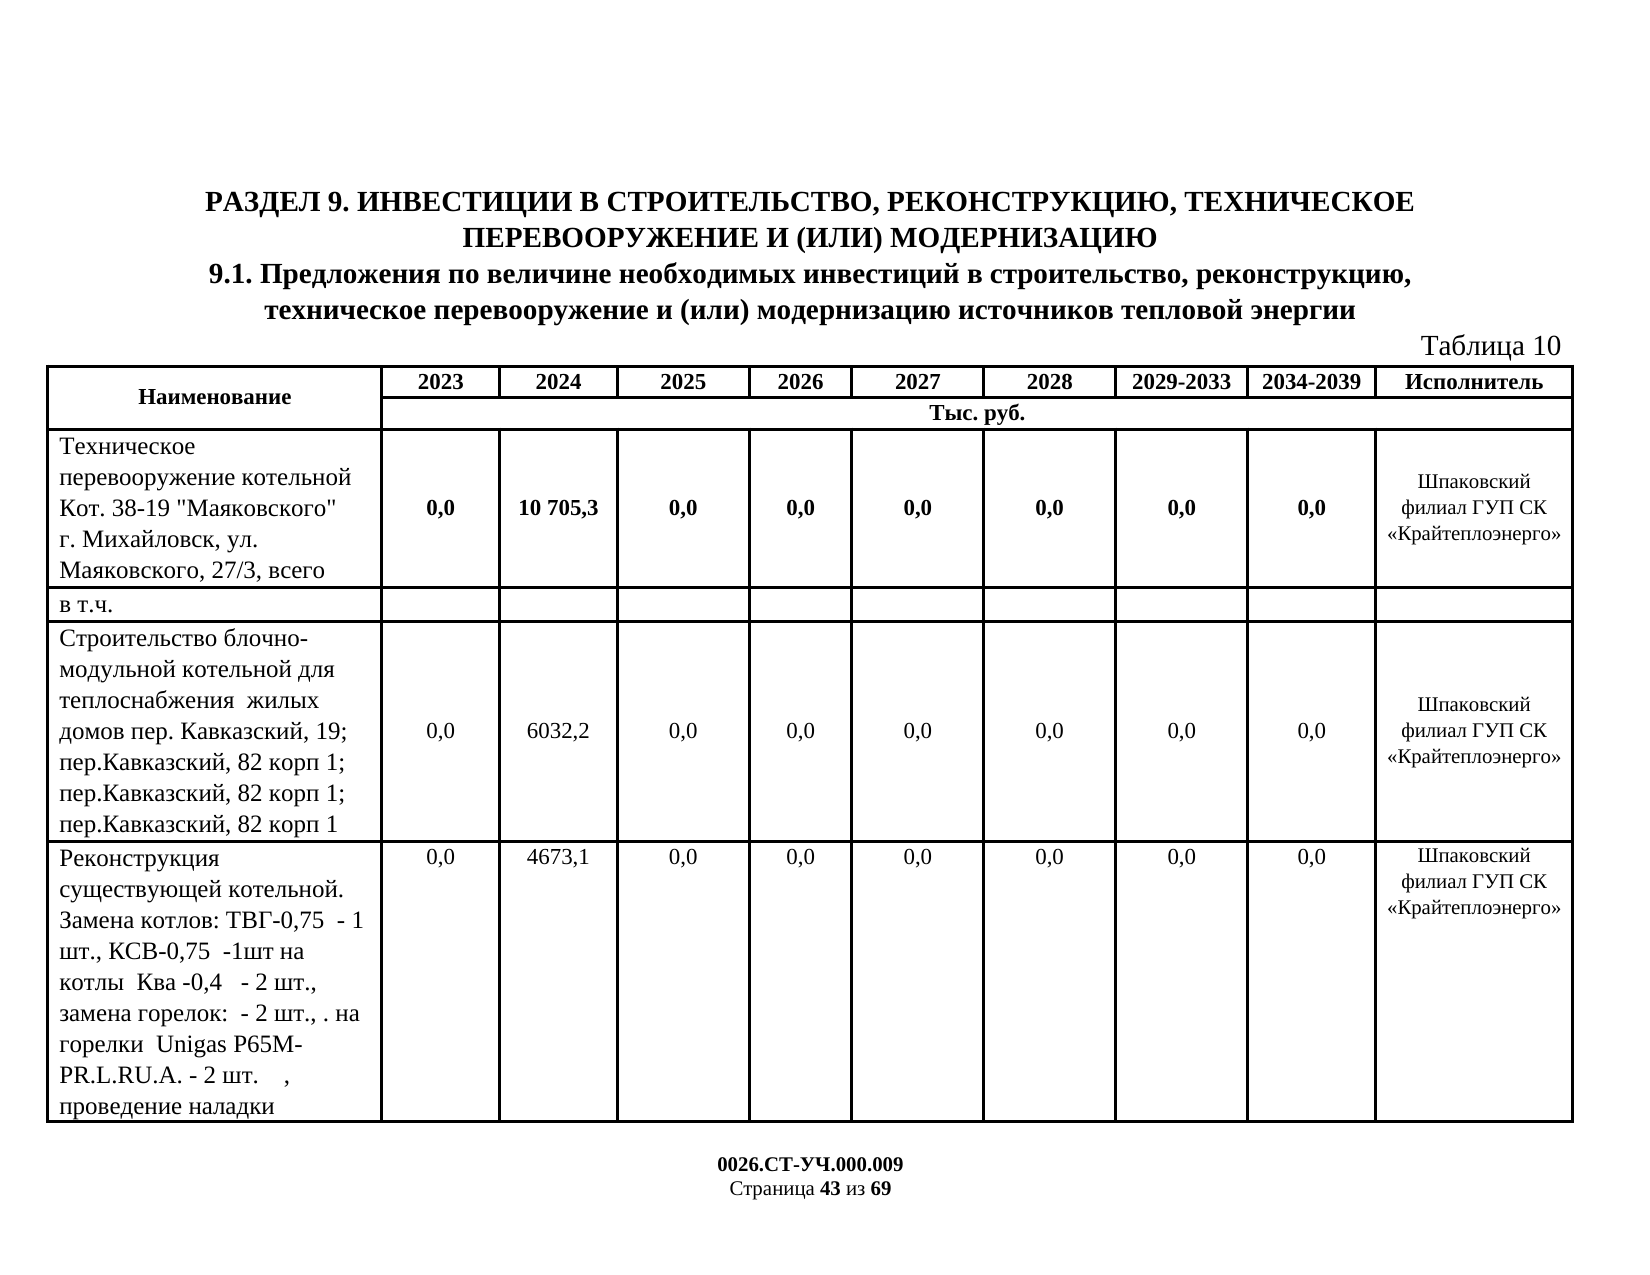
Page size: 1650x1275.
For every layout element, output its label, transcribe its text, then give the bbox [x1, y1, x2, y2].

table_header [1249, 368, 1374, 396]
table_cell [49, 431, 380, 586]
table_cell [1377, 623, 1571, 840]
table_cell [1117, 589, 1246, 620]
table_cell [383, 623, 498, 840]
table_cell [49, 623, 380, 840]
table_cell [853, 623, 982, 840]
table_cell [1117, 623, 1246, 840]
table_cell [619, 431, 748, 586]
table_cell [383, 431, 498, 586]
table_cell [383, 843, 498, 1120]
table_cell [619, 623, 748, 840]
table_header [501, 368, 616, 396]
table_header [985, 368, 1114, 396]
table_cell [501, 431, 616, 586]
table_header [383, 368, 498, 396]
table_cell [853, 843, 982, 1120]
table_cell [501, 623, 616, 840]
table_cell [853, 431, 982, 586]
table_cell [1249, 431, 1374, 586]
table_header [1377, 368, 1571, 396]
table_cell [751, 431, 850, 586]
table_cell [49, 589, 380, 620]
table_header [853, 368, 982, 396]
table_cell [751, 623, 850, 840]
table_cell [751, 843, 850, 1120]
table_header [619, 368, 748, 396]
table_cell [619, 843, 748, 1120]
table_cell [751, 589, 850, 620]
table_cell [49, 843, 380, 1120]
text Таблица 10 [59, 328, 1561, 362]
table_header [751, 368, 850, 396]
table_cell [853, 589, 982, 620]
text 9.1. Предложения по величине необходимых инвестиций в строительство, реконструкцию, [59, 256, 1561, 290]
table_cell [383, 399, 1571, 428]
text РАЗДЕЛ 9. ИНВЕСТИЦИИ В СТРОИТЕЛЬСТВО, РЕКОНСТРУКЦИЮ, ТЕХНИЧЕСКОЕ ПЕРЕВООРУЖЕНИЕ И (ИЛИ) МОДЕРНИЗАЦИЮ [59, 184, 1561, 253]
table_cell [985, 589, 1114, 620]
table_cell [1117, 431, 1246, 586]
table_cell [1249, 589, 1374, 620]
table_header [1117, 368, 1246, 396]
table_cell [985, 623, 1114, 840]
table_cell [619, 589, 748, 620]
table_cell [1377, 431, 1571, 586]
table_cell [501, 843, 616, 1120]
text техническое перевооружение и (или) модернизацию источников тепловой энергии [59, 292, 1561, 326]
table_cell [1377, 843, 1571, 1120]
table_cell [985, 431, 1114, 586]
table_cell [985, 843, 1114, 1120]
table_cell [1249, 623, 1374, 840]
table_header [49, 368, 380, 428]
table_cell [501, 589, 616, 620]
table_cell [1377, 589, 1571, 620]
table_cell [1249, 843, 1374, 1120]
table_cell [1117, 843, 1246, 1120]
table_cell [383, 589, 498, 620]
